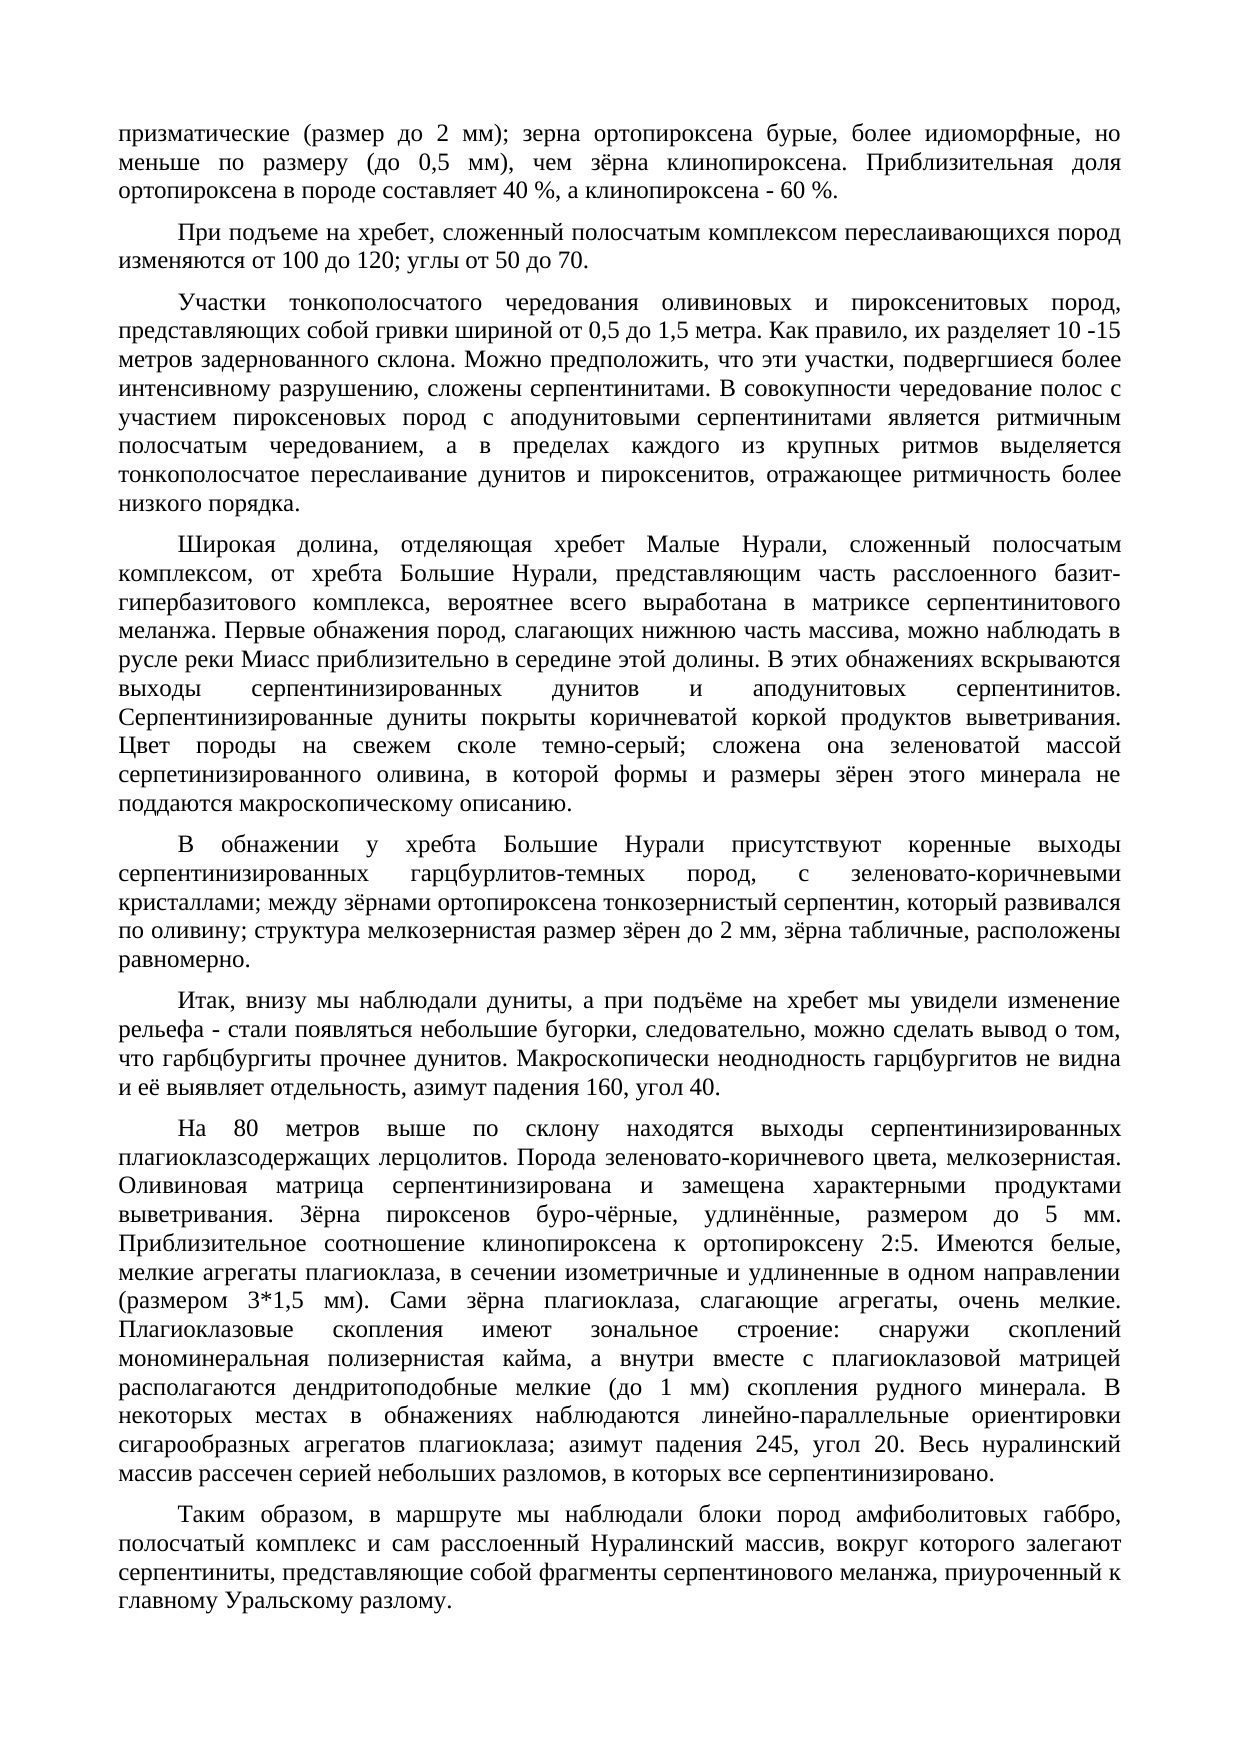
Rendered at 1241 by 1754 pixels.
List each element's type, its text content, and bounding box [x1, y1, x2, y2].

text При подъеме на хребет, сложенный полосчатым комплексом переслаивающихся пород изменяются от 100 до 120; углы от 50 до 70. [118, 217, 1122, 274]
text Участки тонкополосчатого чередования оливиновых и пироксенитовых пород, представляющих собой гривки шириной от 0,5 до 1,5 метра. Как правило, их разделяет 10 -15 метров задернованного склона. Можно предположить, что эти участки, подвергшиеся более интенсивному разрушению, сложены серпентинитами. В совокупности чередование полос с участием пироксеновых пород с аподунитовыми серпентинитами является ритмичным полосчатым чередованием, а в пределах каждого из крупных ритмов выделяется тонкополосчатое переслаивание дунитов и пироксенитов, отражающее ритмичность более низкого порядка. [118, 287, 1122, 517]
text Таким образом, в маршруте мы наблюдали блоки пород амфиболитовых габбро, полосчатый комплекс и сам расслоенный Нуралинский массив, вокруг которого залегают серпентиниты, представляющие собой фрагменты серпентинового меланжа, приуроченный к главному Уральскому разлому. [118, 1499, 1122, 1614]
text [118, 118, 1122, 204]
text На 80 метров выше по склону находятся выходы серпентинизированных плагиоклазсодержащих лерцолитов. Порода зеленовато-коричневого цвета, мелкозернистая. Оливиновая матрица серпентинизирована и замещена характерными продуктами выветривания. Зёрна пироксенов буро-чёрные, удлинённые, размером до 5 мм. Приблизительное соотношение клинопироксена к ортопироксену 2:5. Имеются белые, мелкие агрегаты плагиоклаза, в сечении изометричные и удлиненные в одном направлении (размером 3*1,5 мм). Сами зёрна плагиоклаза, слагающие агрегаты, очень мелкие. Плагиоклазовые скопления имеют зональное строение: снаружи скоплений мономинеральная полизернистая кайма, а внутри вместе с плагиоклазовой матрицей располагаются дендритоподобные мелкие (до 1 мм) скопления рудного минерала. В некоторых местах в обнажениях наблюдаются линейно-параллельные ориентировки сигарообразных агрегатов плагиоклаза; азимут падения 245, угол 20. Весь нуралинский массив рассечен серией небольших разломов, в которых все серпентинизировано. [118, 1113, 1122, 1487]
text Итак, внизу мы наблюдали дуниты, а при подъёме на хребет мы увидели изменение рельефа - стали появляться небольшие бугорки, следовательно, можно сделать вывод о том, что гарбцбургиты прочнее дунитов. Макроскопически неоднодность гарцбургитов не видна и её выявляет отдельность, азимут падения 160, угол 40. [118, 986, 1122, 1101]
text Широкая долина, отделяющая хребет Малые Нурали, сложенный полосчатым комплексом, от хребта Большие Нурали, представляющим часть расслоенного базит-гипербазитового комплекса, вероятнее всего выработана в матриксе серпентинитового меланжа. Первые обнажения пород, слагающих нижнюю часть массива, можно наблюдать в русле реки Миасс приблизительно в середине этой долины. В этих обнажениях вскрываются выходы серпентинизированных дунитов и аподунитовых серпентинитов. Серпентинизированные дуниты покрыты коричневатой коркой продуктов выветривания. Цвет породы на свежем сколе темно-серый; сложена она зеленоватой массой серпетинизированного оливина, в которой формы и размеры зёрен этого минерала не поддаются макроскопическому описанию. [118, 529, 1122, 817]
text В обнажении у хребта Большие Нурали присутствуют коренные выходы серпентинизированных гарцбурлитов-темных пород, с зеленовато-коричневыми кристаллами; между зёрнами ортопироксена тонкозернистый серпентин, который развивался по оливину; структура мелкозернистая размер зёрен до 2 мм, зёрна табличные, расположены равномерно. [118, 829, 1122, 973]
